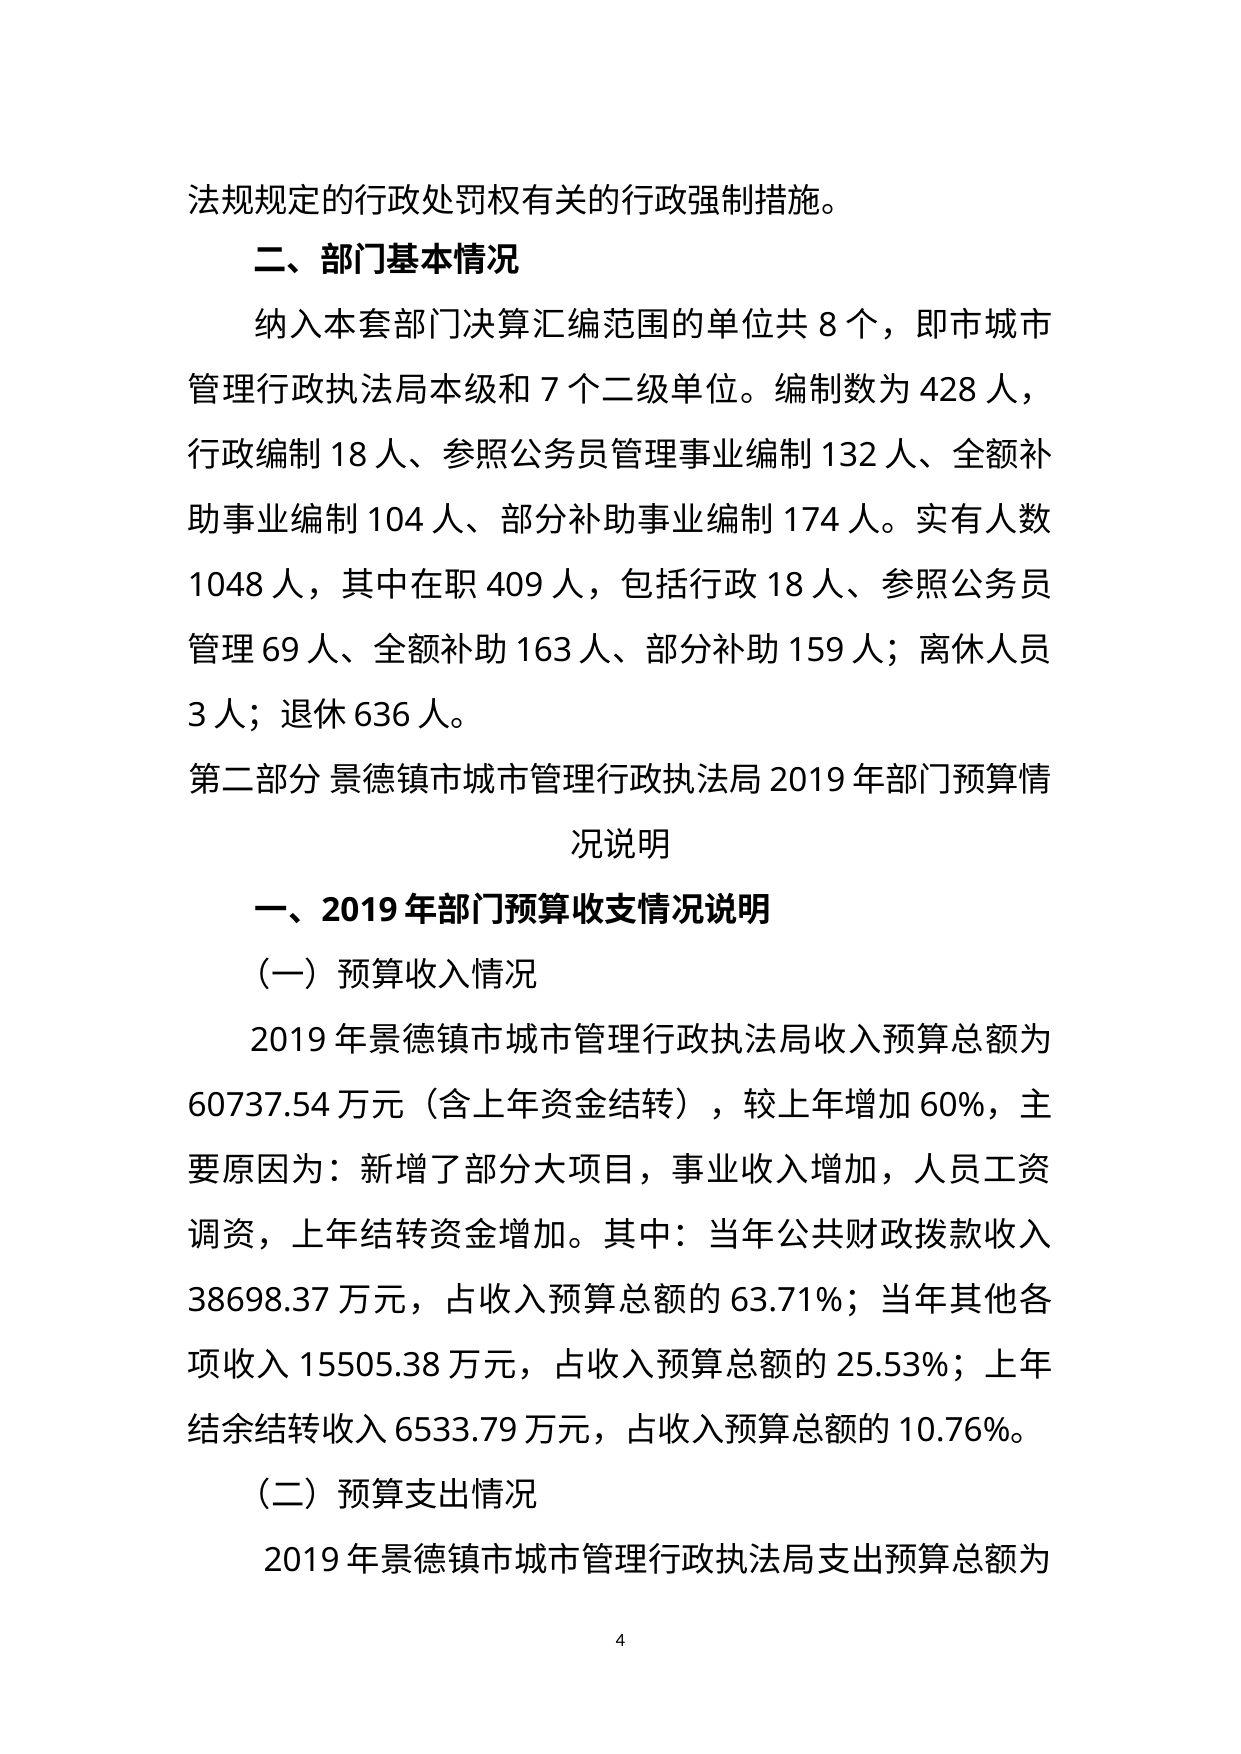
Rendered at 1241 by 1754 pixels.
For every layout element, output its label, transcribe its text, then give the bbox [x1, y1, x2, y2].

text 纳入本套部门决算汇编范围的单位共8个，即市城市管理行政执法局本级和7个二级单位。编制数为428人，行政编制18人、参照公务员管理事业编制132人、全额补助事业编制104人、部分补助事业编制174人。实有人数1048人，其中在职409人，包括行政18人、参照公务员管理69人、全额补助163人、部分补助159人；离休人员3人；退休636人。 [187, 289, 1053, 744]
text （一）预算收入情况 [187, 939, 1053, 1004]
text 第二部分 景德镇市城市管理行政执法局2019年部门预算情况说明 [187, 744, 1053, 874]
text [187, 162, 1053, 224]
text 二、部门基本情况 [187, 224, 1053, 289]
text 2019年景德镇市城市管理行政执法局收入预算总额为60737.54万元（含上年资金结转），较上年增加60%，主要原因为：新增了部分大项目，事业收入增加，人员工资调资，上年结转资金增加。其中：当年公共财政拨款收入38698.37万元，占收入预算总额的63.71%；当年其他各项收入15505.38万元，占收入预算总额的25.53%；上年结余结转收入6533.79万元，占收入预算总额的10.76%。 [187, 1004, 1053, 1459]
text （二）预算支出情况 [187, 1459, 1053, 1524]
text 一、2019年部门预算收支情况说明 [187, 874, 1053, 939]
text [187, 1524, 1053, 1589]
